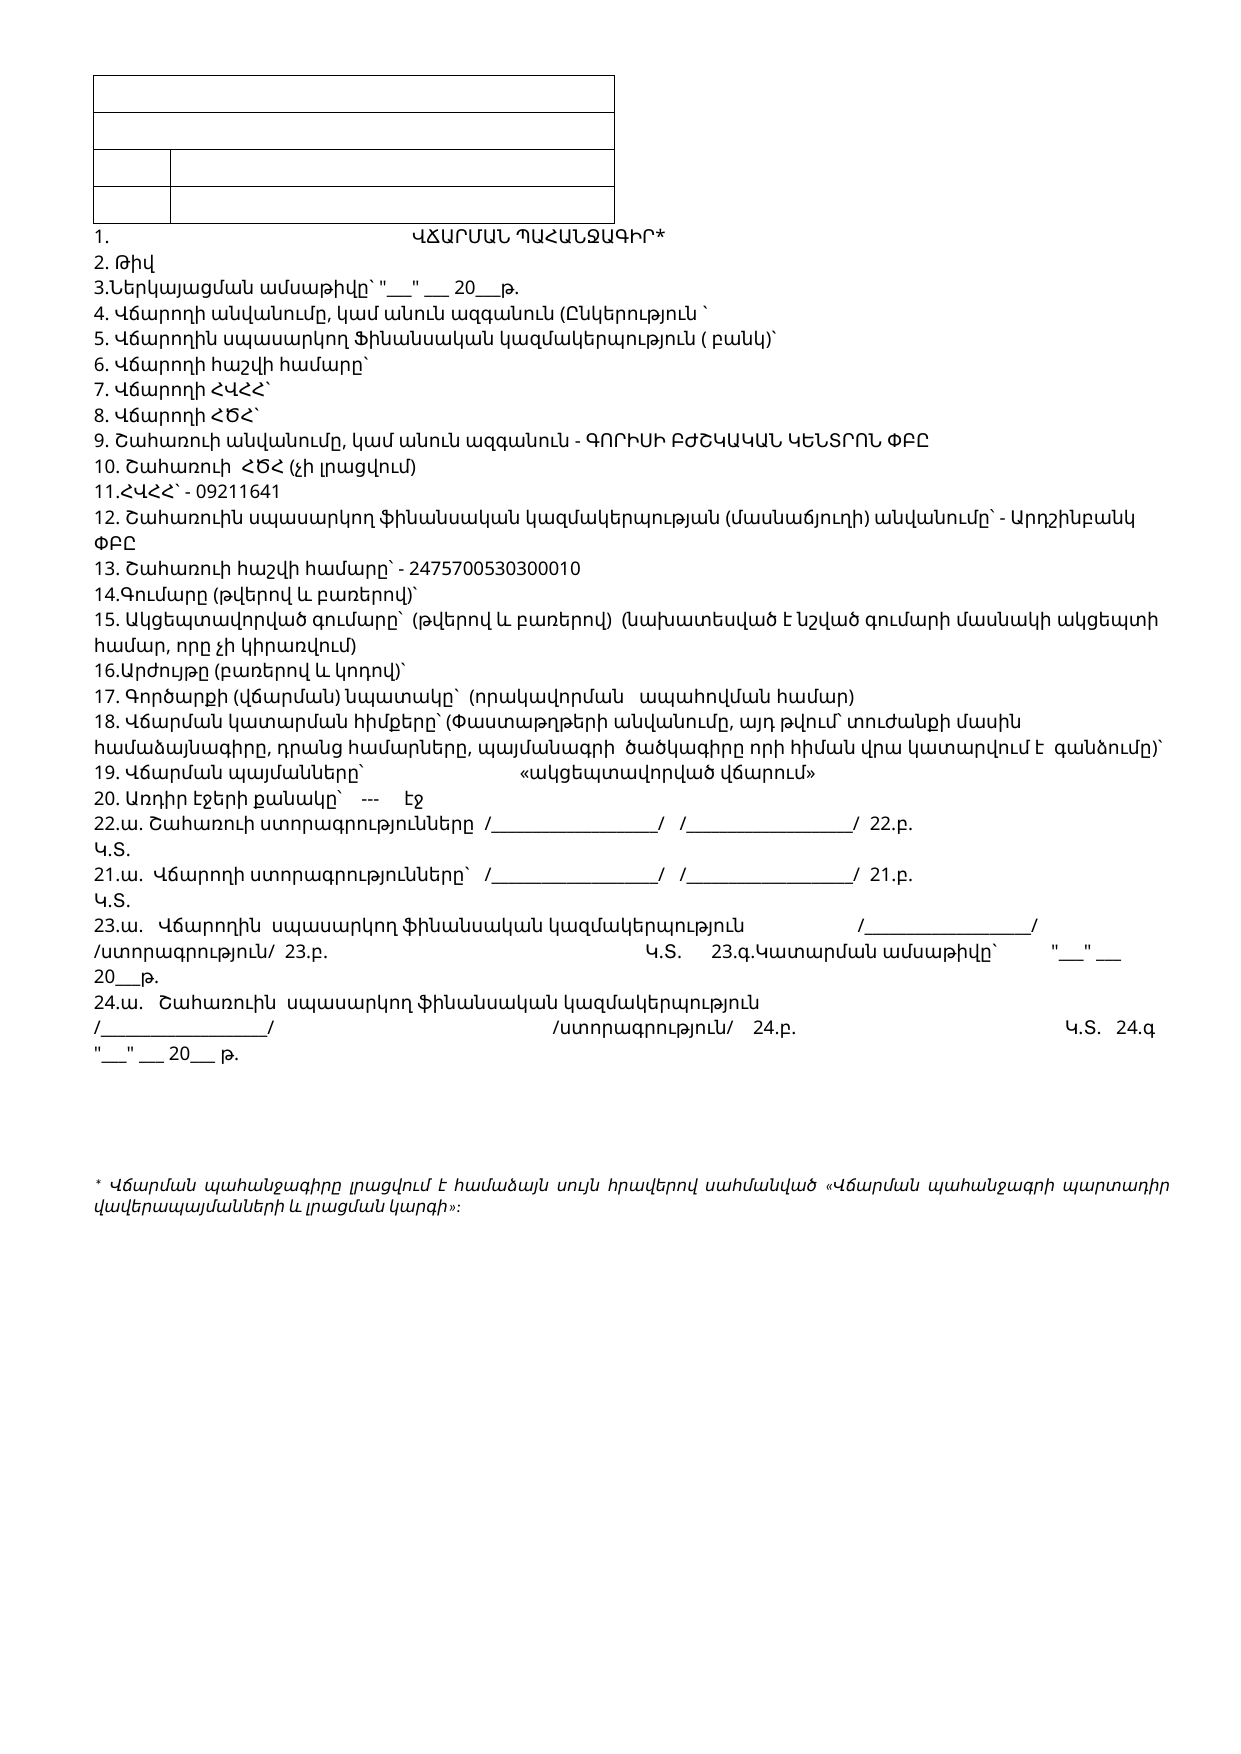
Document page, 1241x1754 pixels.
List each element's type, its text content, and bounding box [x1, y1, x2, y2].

text * Վճարման պահանջագիրը լրացվում է համաձայն սույն հրավերով սահմանված «Վճարման պահանջագրի պարտադիր վավերապայմանների և լրացման կարգի»: [94, 1176, 1171, 1216]
